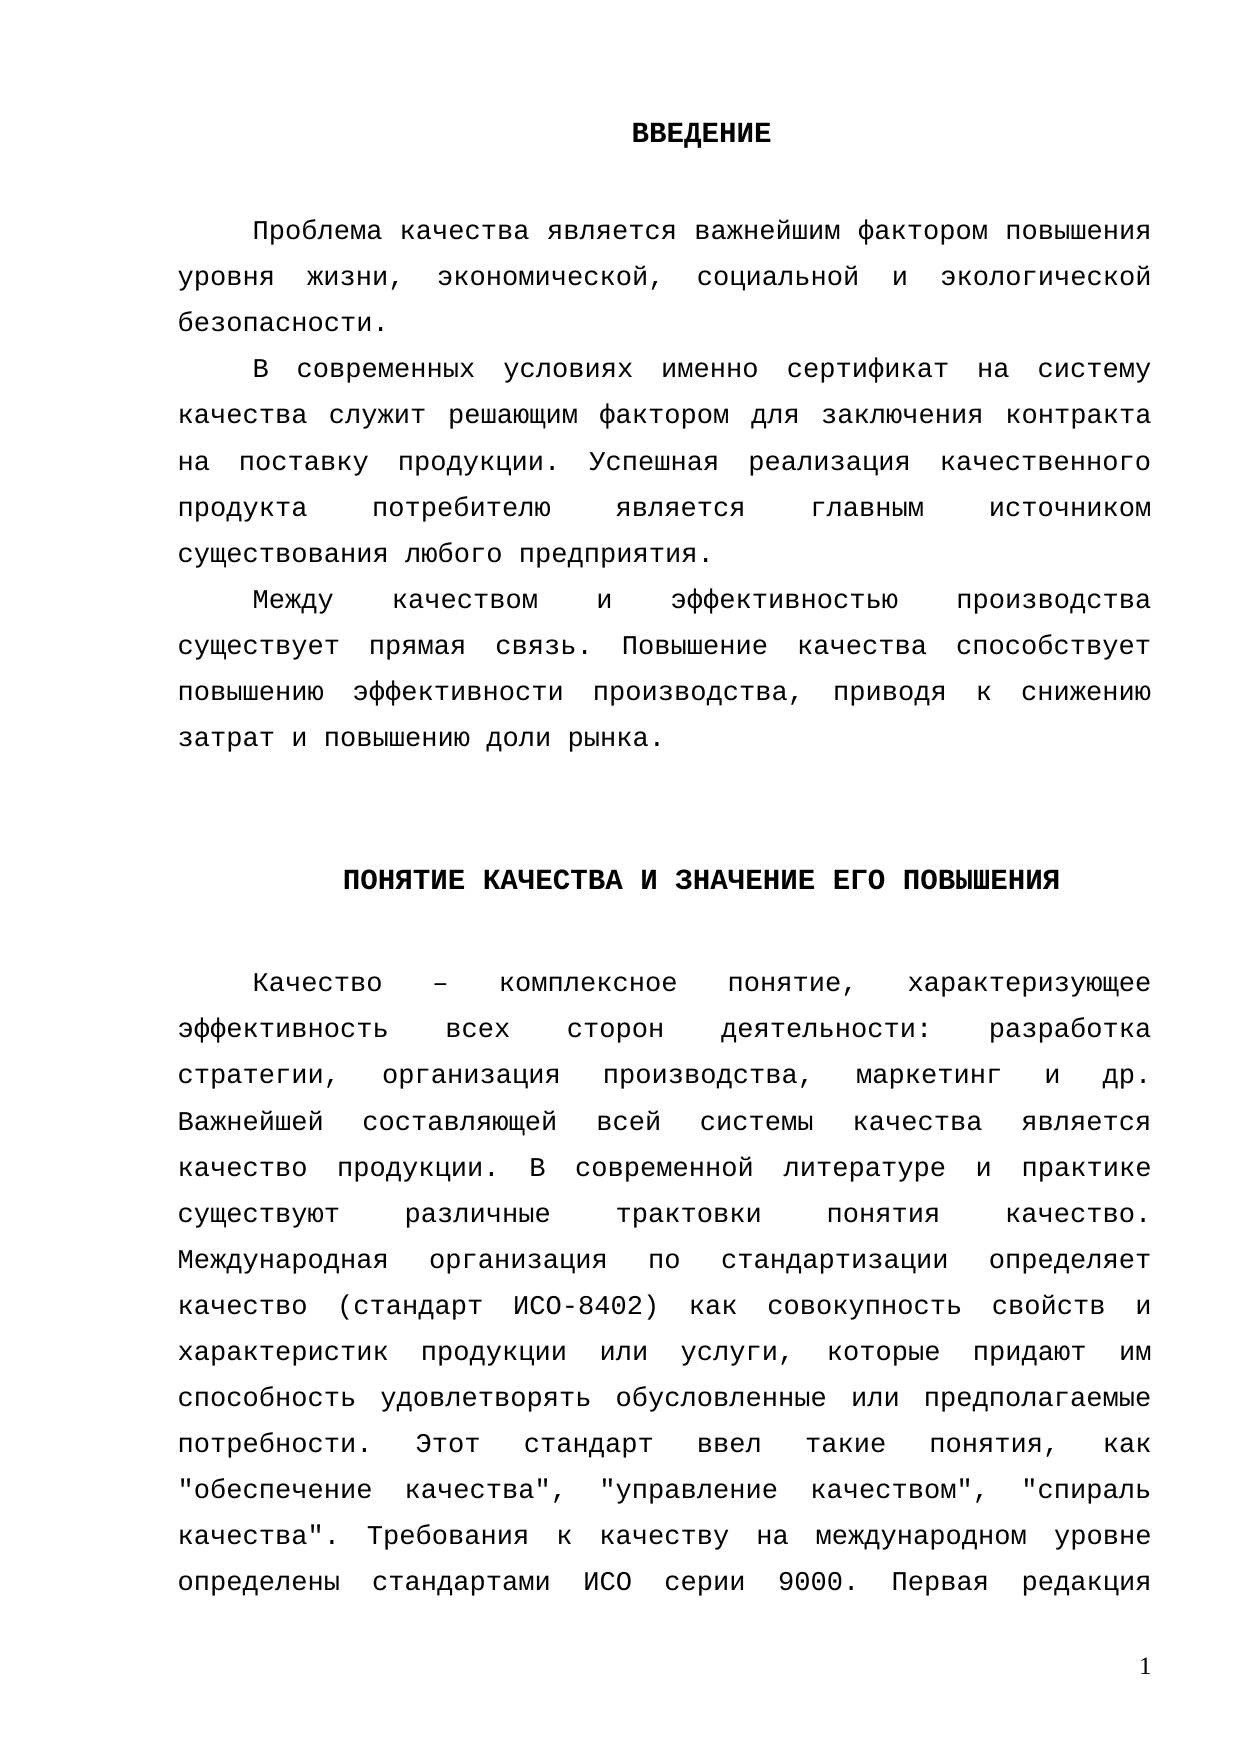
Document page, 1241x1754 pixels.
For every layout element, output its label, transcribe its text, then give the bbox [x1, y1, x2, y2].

text Проблема качества является важнейшим фактором повышения уровня жизни, экономической, социальной и экологической безопасности. [177, 217, 1152, 340]
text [177, 969, 1152, 1598]
text ВВЕДЕНИЕ [251, 118, 1152, 151]
text Понятие качества и значение его повышения [251, 865, 1152, 898]
text Между качеством и эффективностью производства существует прямая связь. Повышение качества способствует повышению эффективности производства, приводя к снижению затрат и повышению доли рынка. [177, 585, 1152, 754]
text В современных условиях именно сертификат на систему качества служит решающим фактором для заключения контракта на поставку продукции. Успешная реализация качественного продукта потребителю является главным источником существования любого предприятия. [177, 355, 1152, 570]
